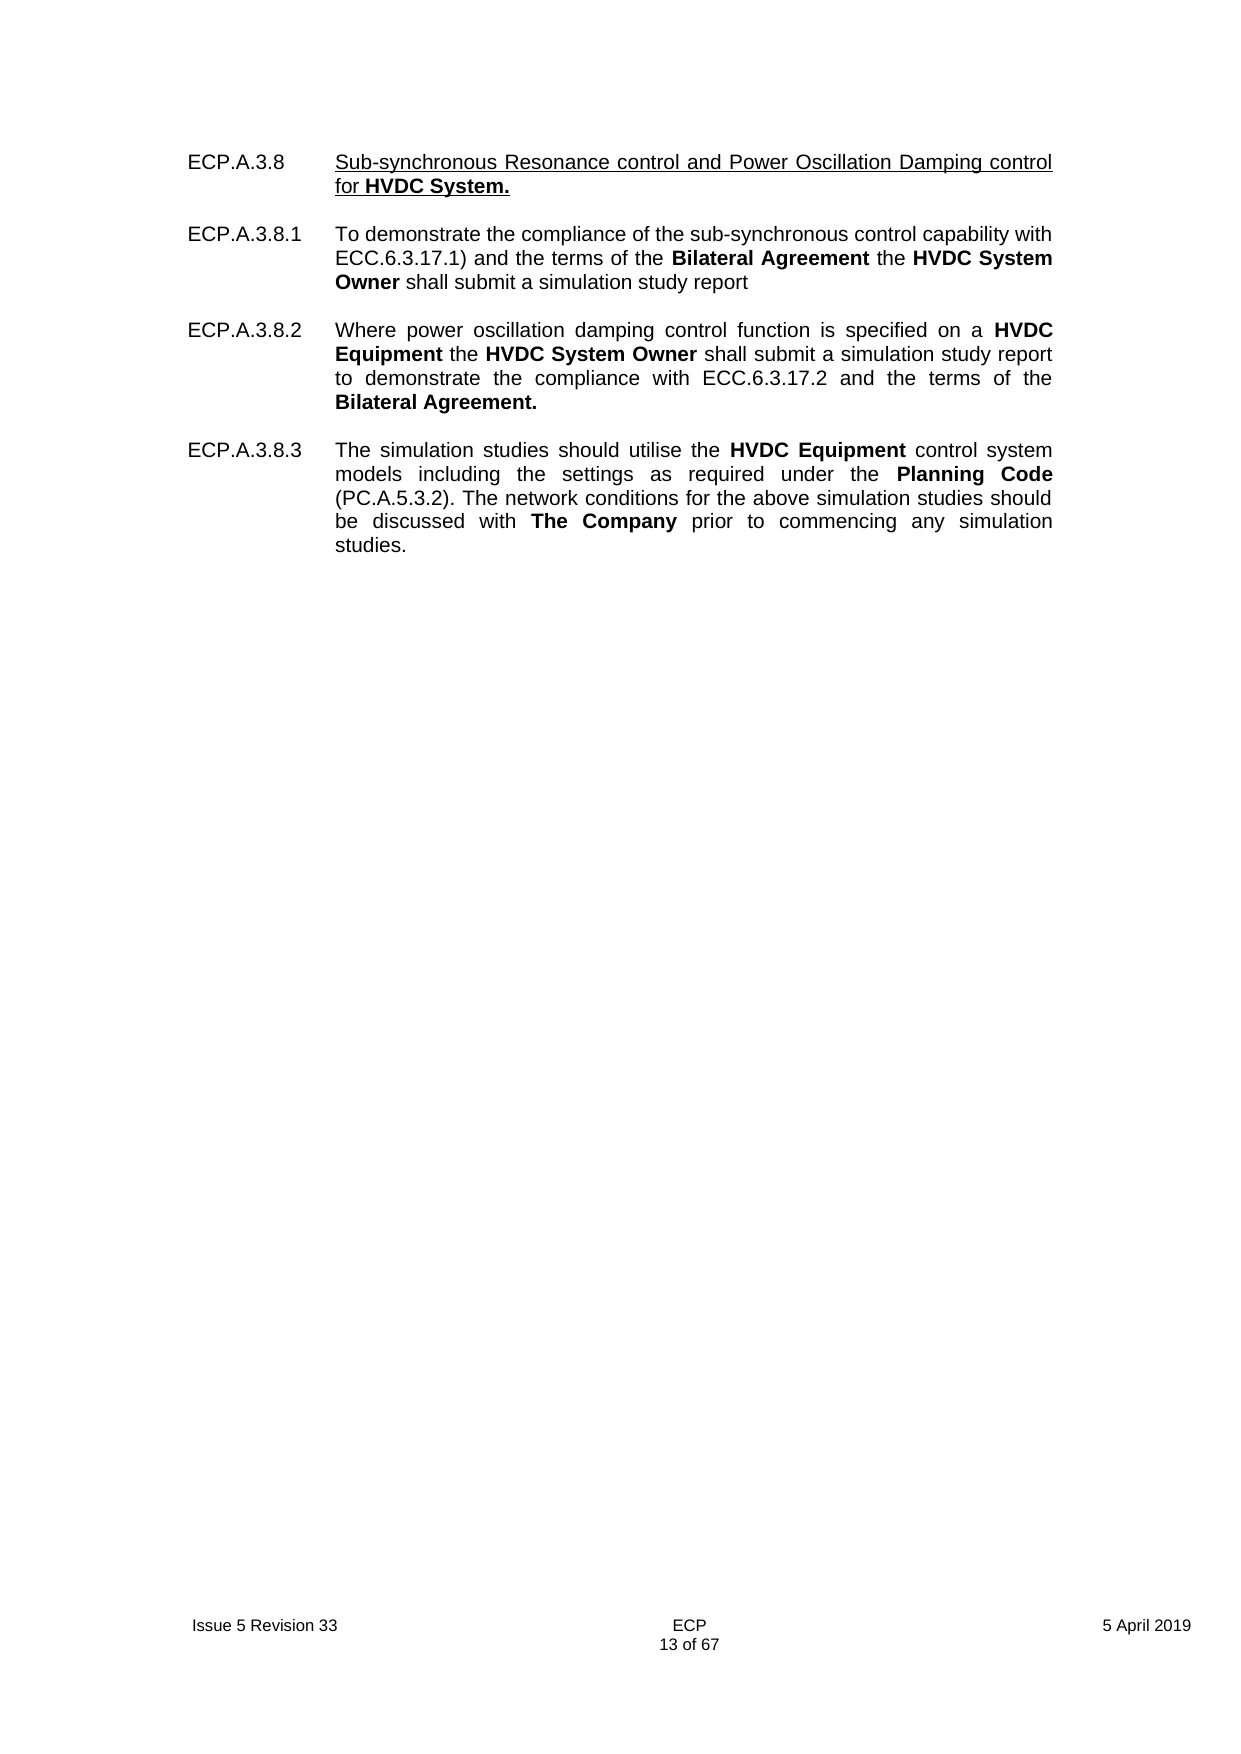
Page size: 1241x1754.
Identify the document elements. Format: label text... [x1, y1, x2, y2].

text ECP.A.3.8.1 To demonstrate the compliance of the sub-synchronous control capability with ECC.6.3.17.1) and the terms of the Bilateral Agreement the HVDC System Owner shall submit a simulation study report [187, 222, 1053, 294]
text ECP.A.3.8.2 Where power oscillation damping control function is specified on a HVDC Equipment the HVDC System Owner shall submit a simulation study report to demonstrate the compliance with ECC.6.3.17.2 and the terms of the Bilateral Agreement. [187, 318, 1053, 413]
text ECP.A.3.8 Sub-synchronous Resonance control and Power Oscillation Damping control for HVDC System. [187, 150, 1053, 198]
text ECP.A.3.8.3 The simulation studies should utilise the HVDC Equipment control system models including the settings as required under the Planning Code (PC.A.5.3.2). The network conditions for the above simulation studies should be discussed with The Company prior to commencing any simulation studies. [187, 437, 1053, 557]
